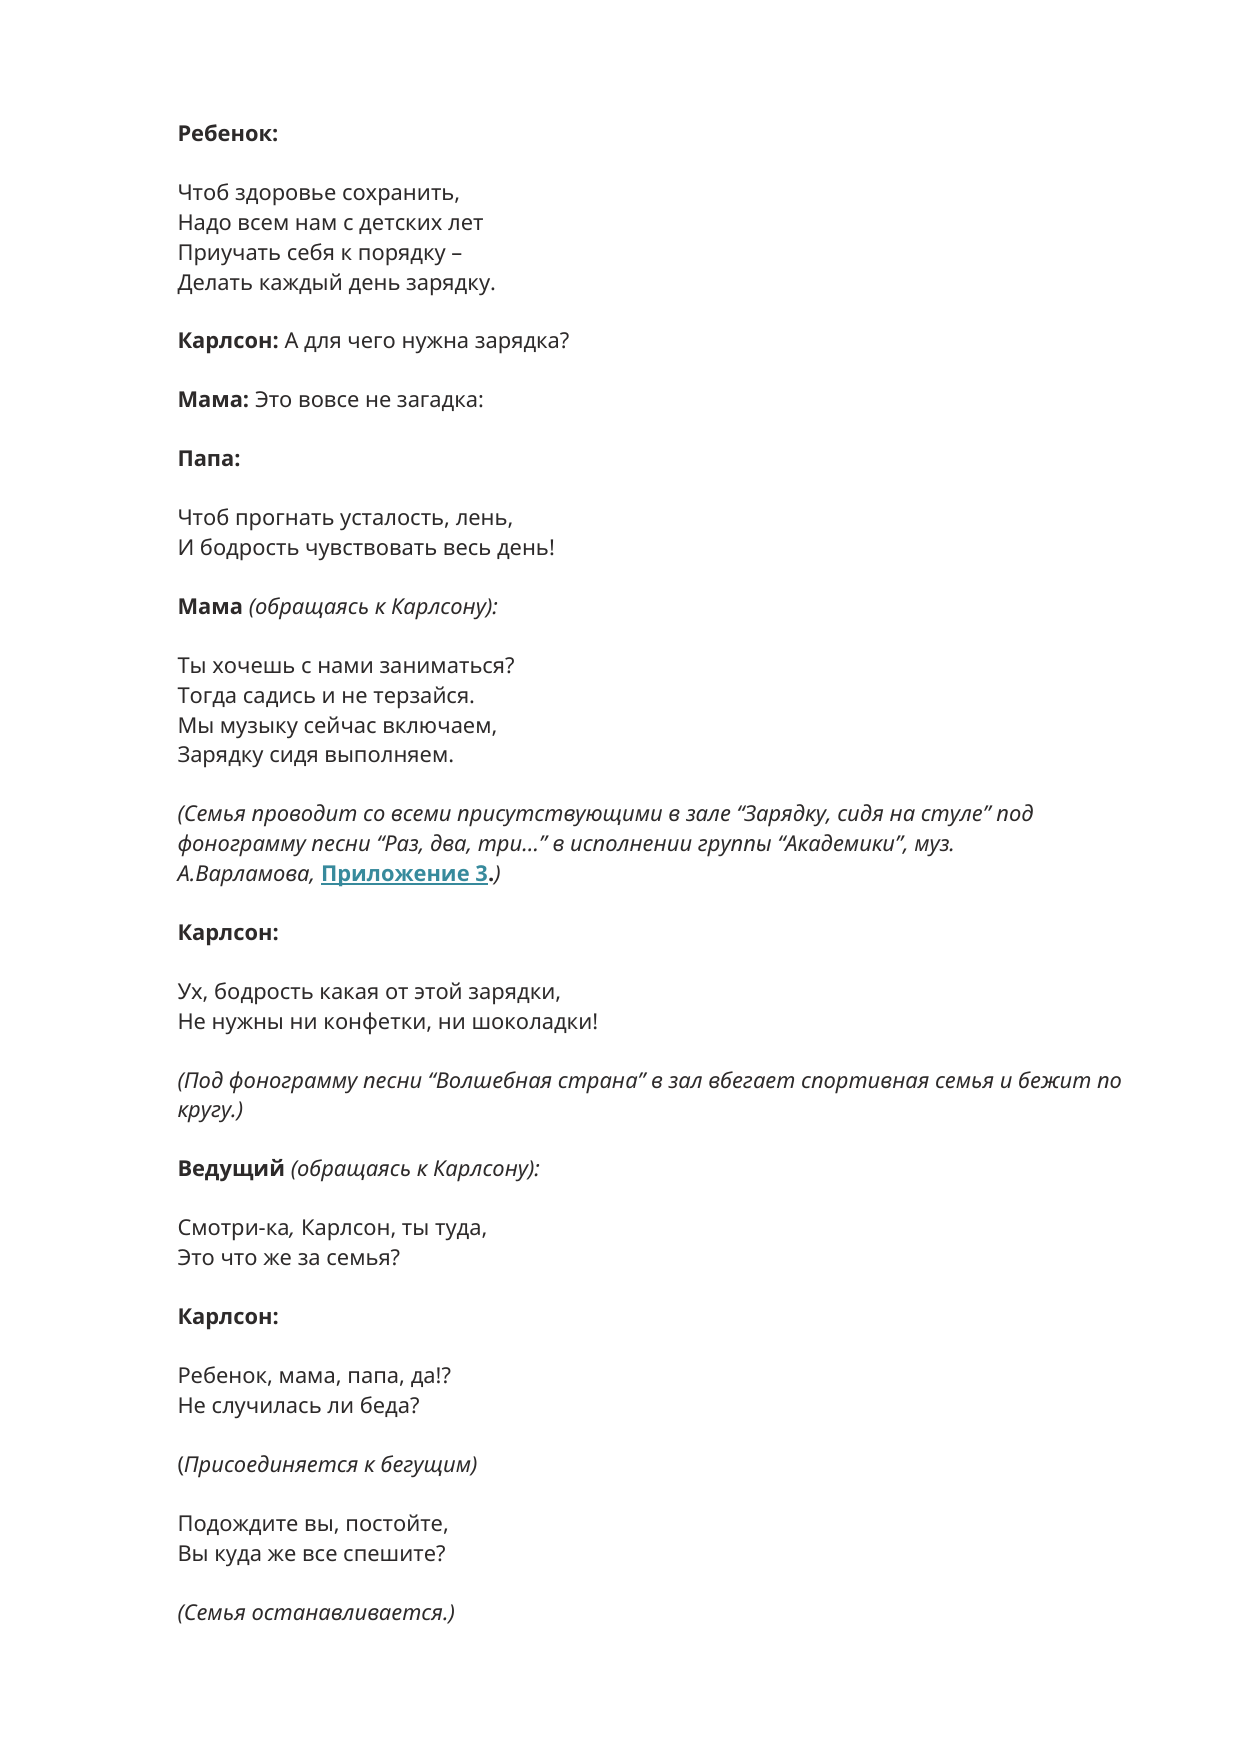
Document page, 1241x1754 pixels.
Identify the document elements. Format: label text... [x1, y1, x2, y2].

text Карлсон: [177, 1301, 1152, 1331]
text Папа: [177, 443, 1152, 473]
text (Присоединяется к бегущим) [177, 1449, 1152, 1478]
text Мама (обращаясь к Карлсону): [177, 591, 1152, 621]
text (Под фонограмму песни “Волшебная страна” в зал вбегает спортивная семья и бежит по кругу.) [177, 1064, 1152, 1124]
text Чтоб прогнать усталость, лень, И бодрость чувствовать весь день! [177, 502, 1152, 562]
text Мама: Это вовсе не загадка: [177, 384, 1152, 414]
text Ты хочешь с нами заниматься? Тогда садись и не терзайся. Мы музыку сейчас включаем, Зарядку сидя выполняем. [177, 650, 1152, 769]
text Ух, бодрость какая от этой зарядки, Не нужны ни конфетки, ни шоколадки! [177, 976, 1152, 1035]
text Смотри-ка, Карлсон, ты туда, Это что же за семья? [177, 1212, 1152, 1272]
text (Семья останавливается.) [177, 1596, 1152, 1626]
text Ребенок, мама, папа, да!? Не случилась ли беда? [177, 1360, 1152, 1419]
text Ведущий (обращаясь к Карлсону): [177, 1153, 1152, 1183]
text (Семья проводит со всеми присутствующими в зале “Зарядку, сидя на стуле” под фонограмму песни “Раз, два, три…” в исполнении группы “Академики”, муз. А.Варламова, Приложение 3.) [177, 798, 1152, 888]
text Карлсон: А для чего нужна зарядка? [177, 325, 1152, 355]
text Подождите вы, постойте, Вы куда же все спешите? [177, 1508, 1152, 1567]
text Карлсон: [177, 917, 1152, 947]
text Ребенок: [177, 118, 1152, 148]
text Чтоб здоровье сохранить, Надо всем нам с детских лет Приучать себя к порядку – Делать каждый день зарядку. [177, 177, 1152, 296]
